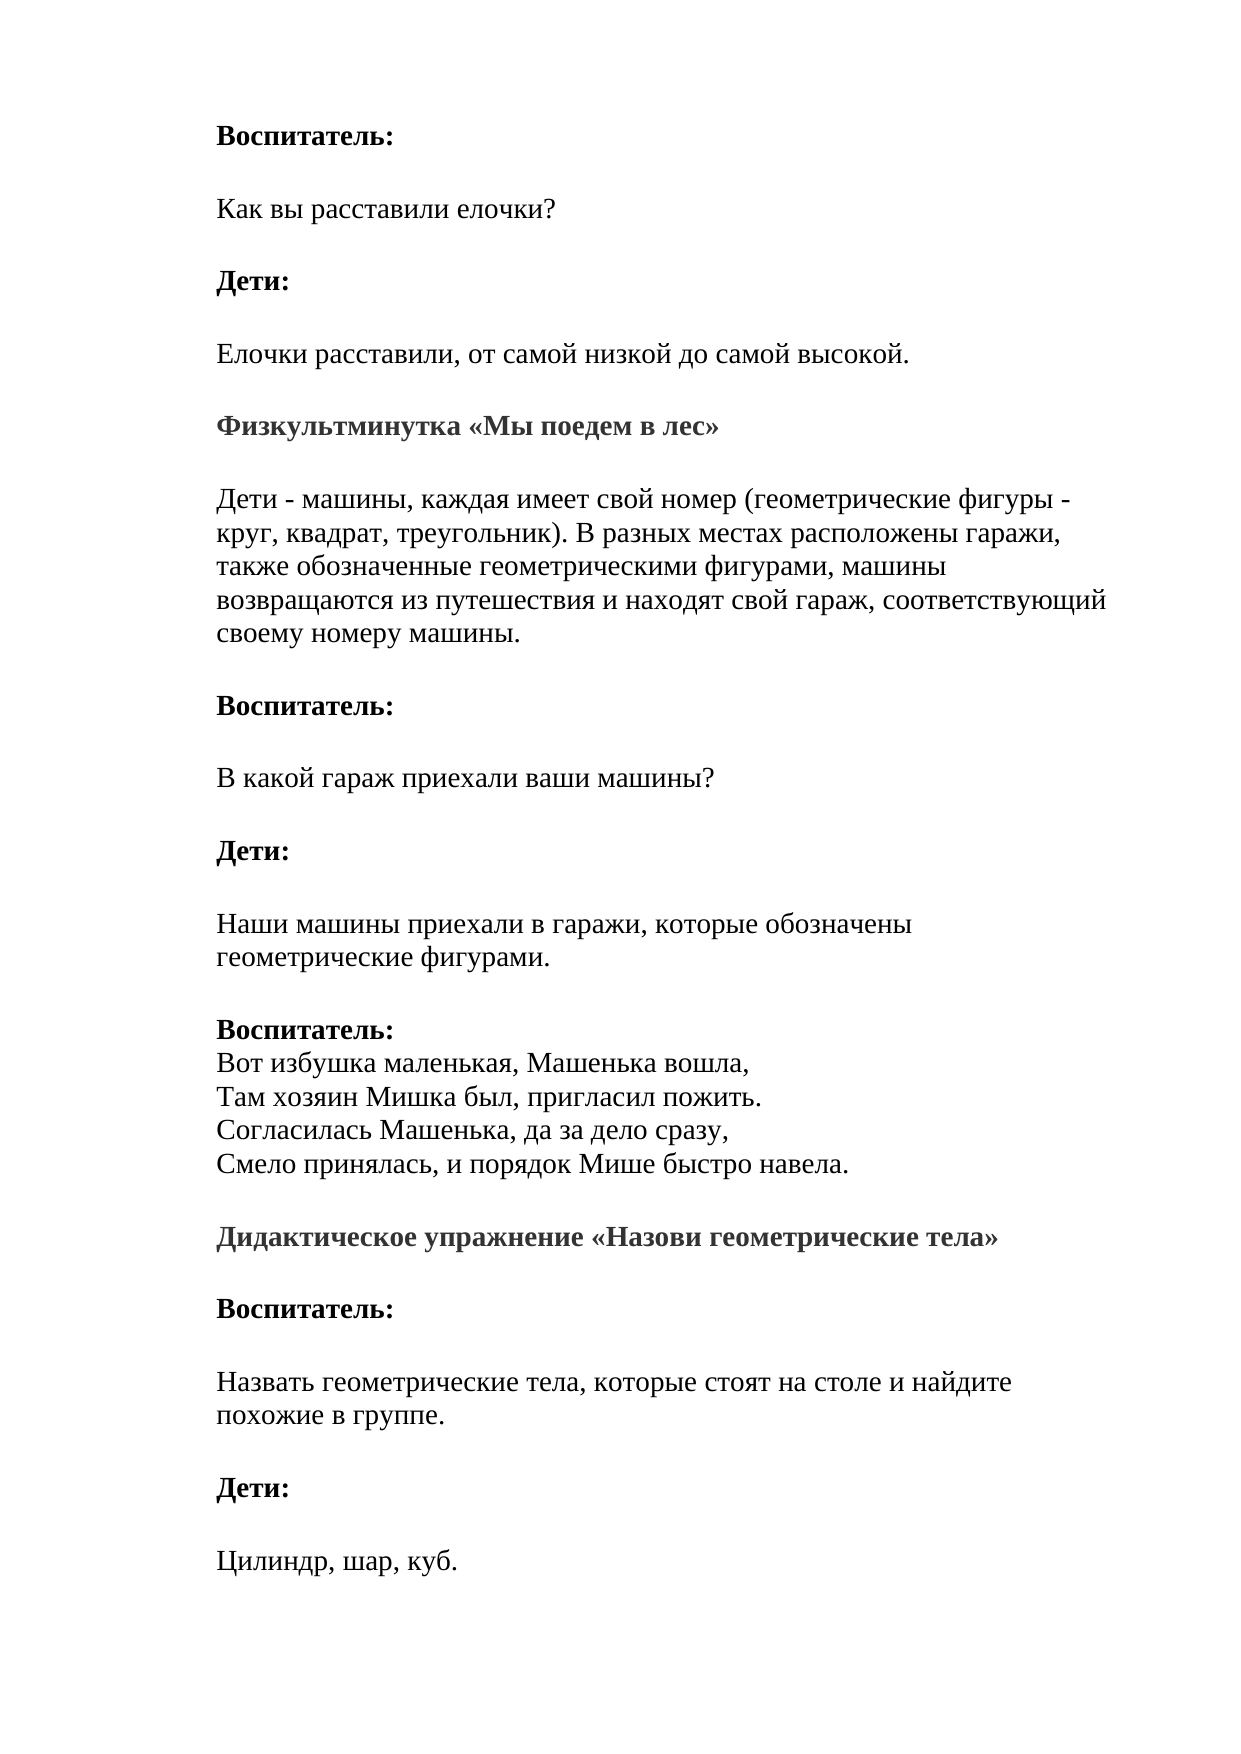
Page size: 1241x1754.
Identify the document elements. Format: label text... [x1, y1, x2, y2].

text Воспитатель: [216, 1012, 1113, 1045]
text Воспитатель: [216, 1291, 1113, 1325]
text Назвать геометрические тела, которые стоят на столе и найдите похожие в группе. [216, 1364, 1113, 1431]
text Воспитатель: [216, 688, 1113, 721]
text Дети - машины, каждая имеет свой номер (геометрические фигуры - круг, квадрат, треугольник). В разных местах расположены гаражи, также обозначенные геометрическими фигурами, машины возвращаются из путешествия и находят свой гараж, соответствующий своему номеру машины. [216, 481, 1113, 649]
text Елочки расставили, от самой низкой до самой высокой. [216, 336, 1113, 369]
subtitle Дидактическое упражнение «Назови геометрические тела» [216, 1219, 1113, 1252]
text Дети: [216, 1470, 1113, 1503]
text Вот избушка маленькая, Машенька вошла, Там хозяин Мишка был, пригласил пожить. Согласилась Машенька, да за дело сразу, Смело принялась, и порядок Мише быстро навела. [216, 1045, 1113, 1179]
text Наши машины приехали в гаражи, которые обозначены геометрические фигурами. [216, 906, 1113, 973]
text Цилиндр, шар, куб. [216, 1543, 1113, 1576]
text В какой гараж приехали ваши машины? [216, 761, 1113, 794]
text Дети: [216, 833, 1113, 867]
text Дети: [216, 263, 1113, 297]
text Как вы расставили елочки? [216, 191, 1113, 224]
subtitle Физкультминутка «Мы поедем в лес» [216, 408, 1113, 442]
text Воспитатель: [216, 118, 1113, 152]
